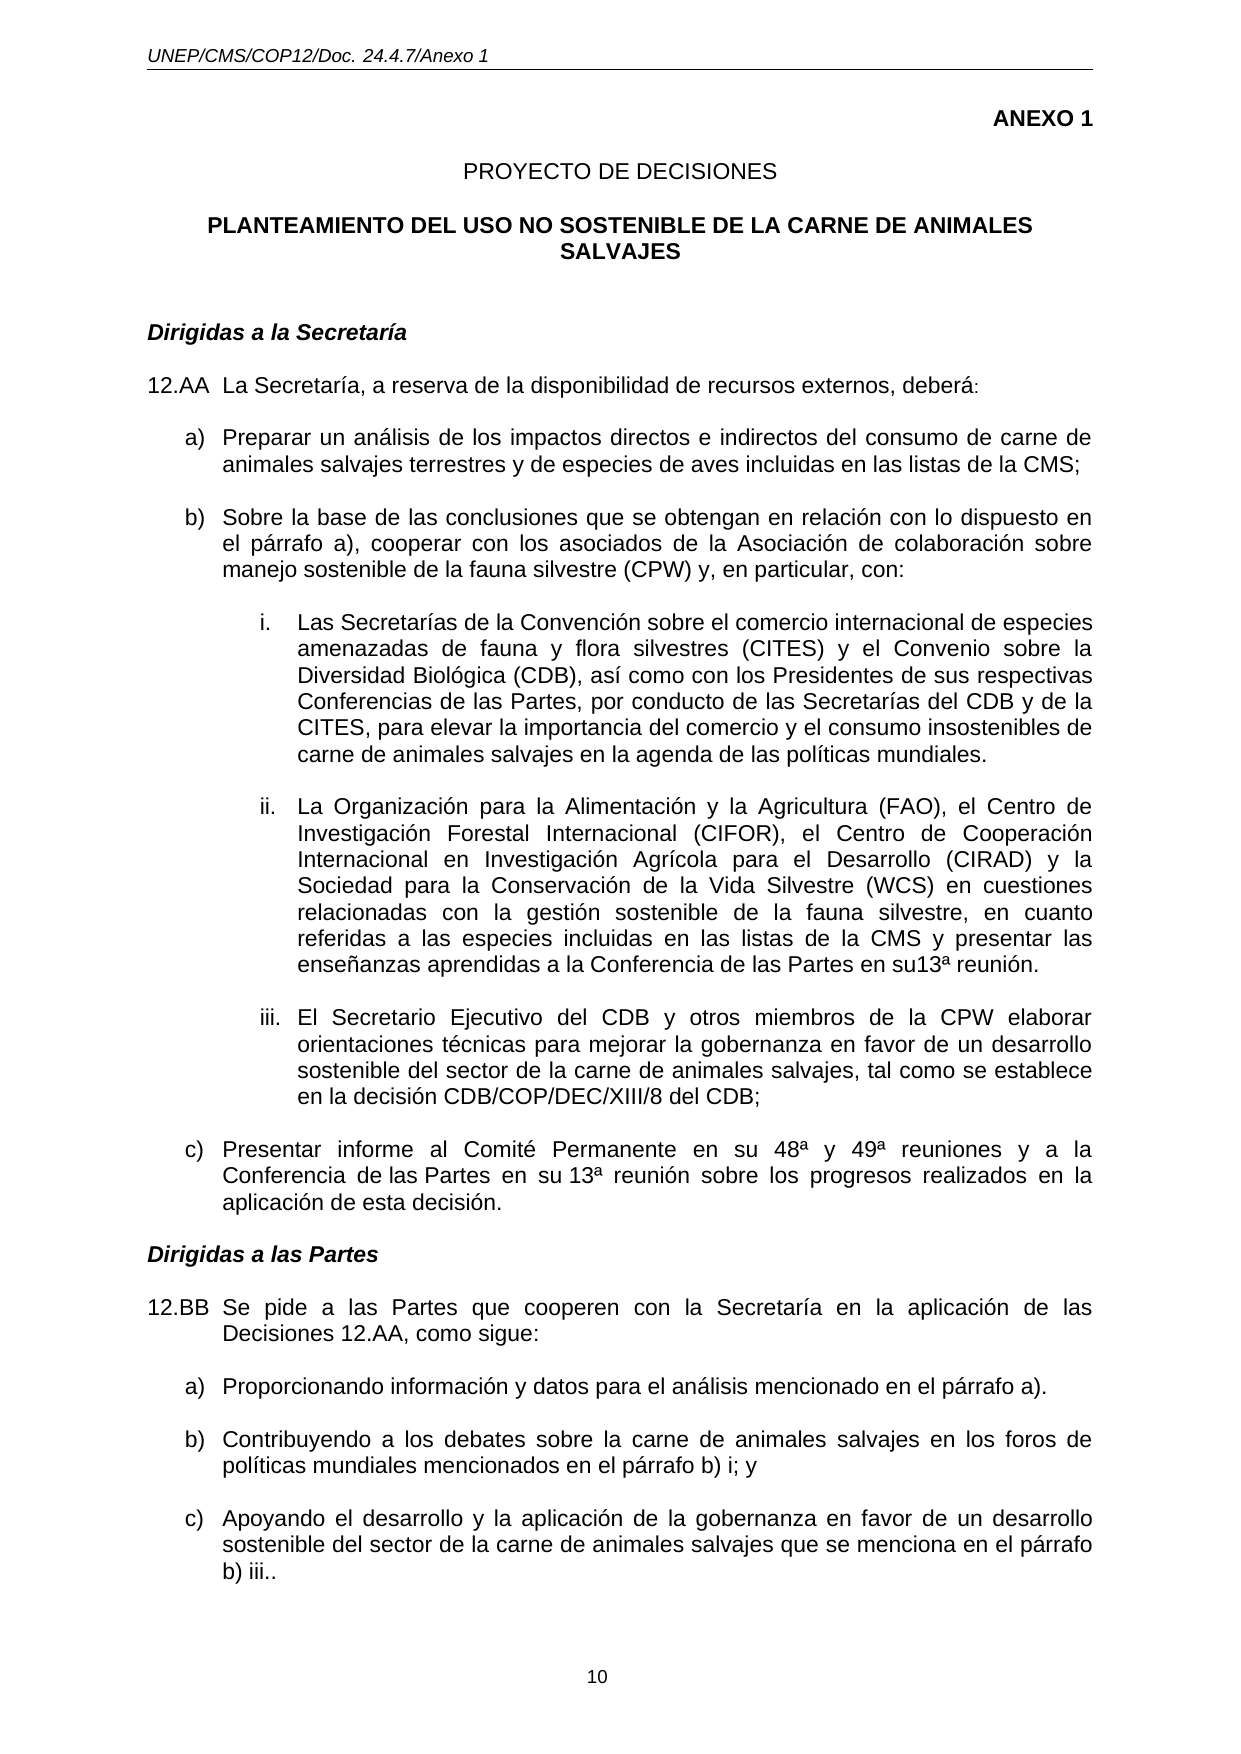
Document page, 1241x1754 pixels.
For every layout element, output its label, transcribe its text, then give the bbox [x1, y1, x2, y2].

text PLANTEAMIENTO DEL USO NO SOSTENIBLE DE LA CARNE DE ANIMALES SALVAJES [147, 212, 1093, 265]
text Dirigidas a las Partes [147, 1241, 1093, 1268]
list Preparar un análisis de los impactos directos e indirectos del consumo de carne de animales salvajes terrestres y de especies de aves incluidas en las listas de la CMS; [184, 424, 1093, 477]
text PROYECTO DE DECISIONES [147, 158, 1093, 184]
list Sobre la base de las conclusiones que se obtengan en relación con lo dispuesto en el párrafo a), cooperar con los asociados de la Asociación de colaboración sobre manejo sostenible de la fauna silvestre (CPW) y, en particular, con: [184, 503, 1093, 582]
list El Secretario Ejecutivo del CDB y otros miembros de la CPW elaborar orientaciones técnicas para mejorar la gobernanza en favor de un desarrollo sostenible del sector de la carne de animales salvajes, tal como se establece en la decisión CDB/COP/DEC/XIII/8 del CDB; [259, 1004, 1093, 1109]
text 12.BB Se pide a las Partes que cooperen con la Secretaría en la aplicación de las Decisiones 12.AA, como sigue: [147, 1294, 1093, 1347]
list Las Secretarías de la Convención sobre el comercio internacional de especies amenazadas de fauna y flora silvestres (CITES) y el Convenio sobre la Diversidad Biológica (CDB), así como con los Presidentes de sus respectivas Conferencias de las Partes, por conducto de las Secretarías del CDB y de la CITES, para elevar la importancia del comercio y el consumo insostenibles de carne de animales salvajes en la agenda de las políticas mundiales. [259, 609, 1093, 767]
text Anexo 1 [147, 105, 1093, 131]
list Contribuyendo a los debates sobre la carne de animales salvajes en los foros de políticas mundiales mencionados en el párrafo b) i; y [184, 1426, 1093, 1478]
text Dirigidas a la Secretaría [147, 319, 1093, 345]
list Presentar informe al Comité Permanente en su 48ª y 49ª reuniones y a la Conferencia de las Partes en su 13ª reunión sobre los progresos realizados en la aplicación de esta decisión. [184, 1136, 1093, 1215]
text 12.AA La Secretaría, a reserva de la disponibilidad de recursos externos, deberá: [147, 372, 1093, 398]
list La Organización para la Alimentación y la Agricultura (FAO), el Centro de Investigación Forestal Internacional (CIFOR), el Centro de Cooperación Internacional en Investigación Agrícola para el Desarrollo (CIRAD) y la Sociedad para la Conservación de la Vida Silvestre (WCS) en cuestiones relacionadas con la gestión sostenible de la fauna silvestre, en cuanto referidas a las especies incluidas en las listas de la CMS y presentar las enseñanzas aprendidas a la Conferencia de las Partes en su13ª reunión. [259, 793, 1093, 978]
list Apoyando el desarrollo y la aplicación de la gobernanza en favor de un desarrollo sostenible del sector de la carne de animales salvajes que se menciona en el párrafo b) iii.. [184, 1505, 1093, 1584]
list Proporcionando información y datos para el análisis mencionado en el párrafo a). [184, 1373, 1093, 1399]
